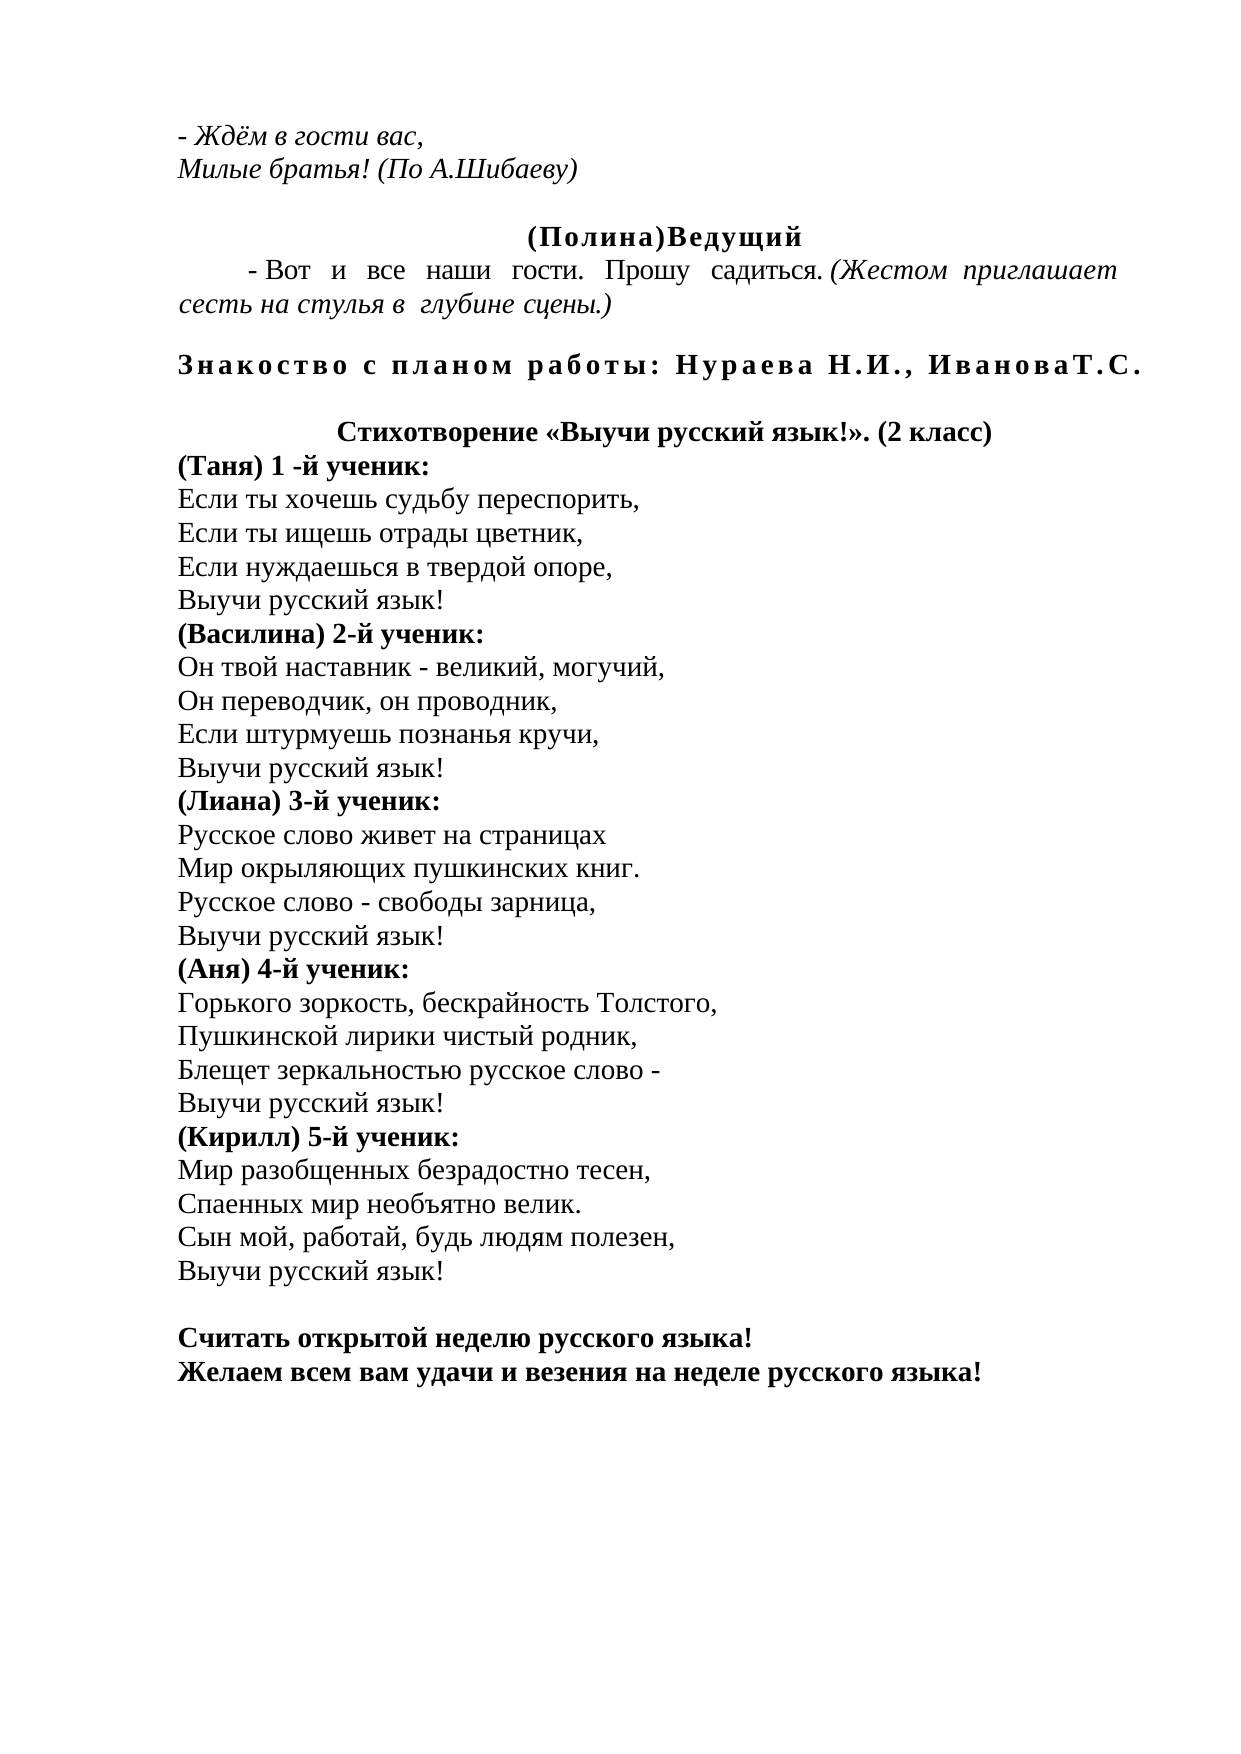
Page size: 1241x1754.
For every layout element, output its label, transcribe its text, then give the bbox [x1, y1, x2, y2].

text Считать открытой неделю русского языка! [177, 1320, 1152, 1354]
text (Кирилл) 5-й ученик: [177, 1119, 1152, 1152]
text Русское слово живет на страницах Мир окрыляющих пушкинских книг. Русское слово - свободы зарница, Выучи русский язык! [177, 817, 1152, 951]
text Мир разобщенных безрадостно тесен, Спаенных мир необъятно велик. Сын мой, работай, будь людям полезен, Выучи русский язык! [177, 1152, 1152, 1287]
text Милые братья! (По А.Шибаеву) [177, 152, 1152, 185]
text (Полина)Ведущий [177, 219, 1152, 252]
text Желаем всем вам удачи и везения на неделе русского языка! [177, 1354, 1152, 1387]
text Знакоство с планом работы: Нураева Н.И., ИвановаТ.С. [177, 347, 1152, 381]
text Если ты хочешь судьбу переспорить, Если ты ищешь отрады цветник, Если нуждаешься в твердой опоре, Выучи русский язык! [177, 482, 1152, 616]
text Стихотворение «Выучи русский язык!». (2 класс) [177, 414, 1152, 448]
text - Вот и все наши гости. Прошу садиться. (Жестом приглашает сесть на стулья в глубине сцены.) [179, 252, 1152, 319]
text (Таня) 1 -й ученик: [177, 448, 1152, 482]
text (Василина) 2-й ученик: [177, 616, 1152, 649]
text Горького зоркость, бескрайность Толстого, Пушкинской лирики чистый родник, Блещет зеркальностью русское слово - Выучи русский язык! [177, 985, 1152, 1119]
text (Аня) 4-й ученик: [177, 951, 1152, 985]
text (Лиана) 3-й ученик: [177, 783, 1152, 817]
text - Ждём в гости вас, [177, 118, 1152, 152]
text Он твой наставник - великий, могучий, Он переводчик, он проводник, Если штурмуешь познанья кручи, Выучи русский язык! [177, 649, 1152, 783]
